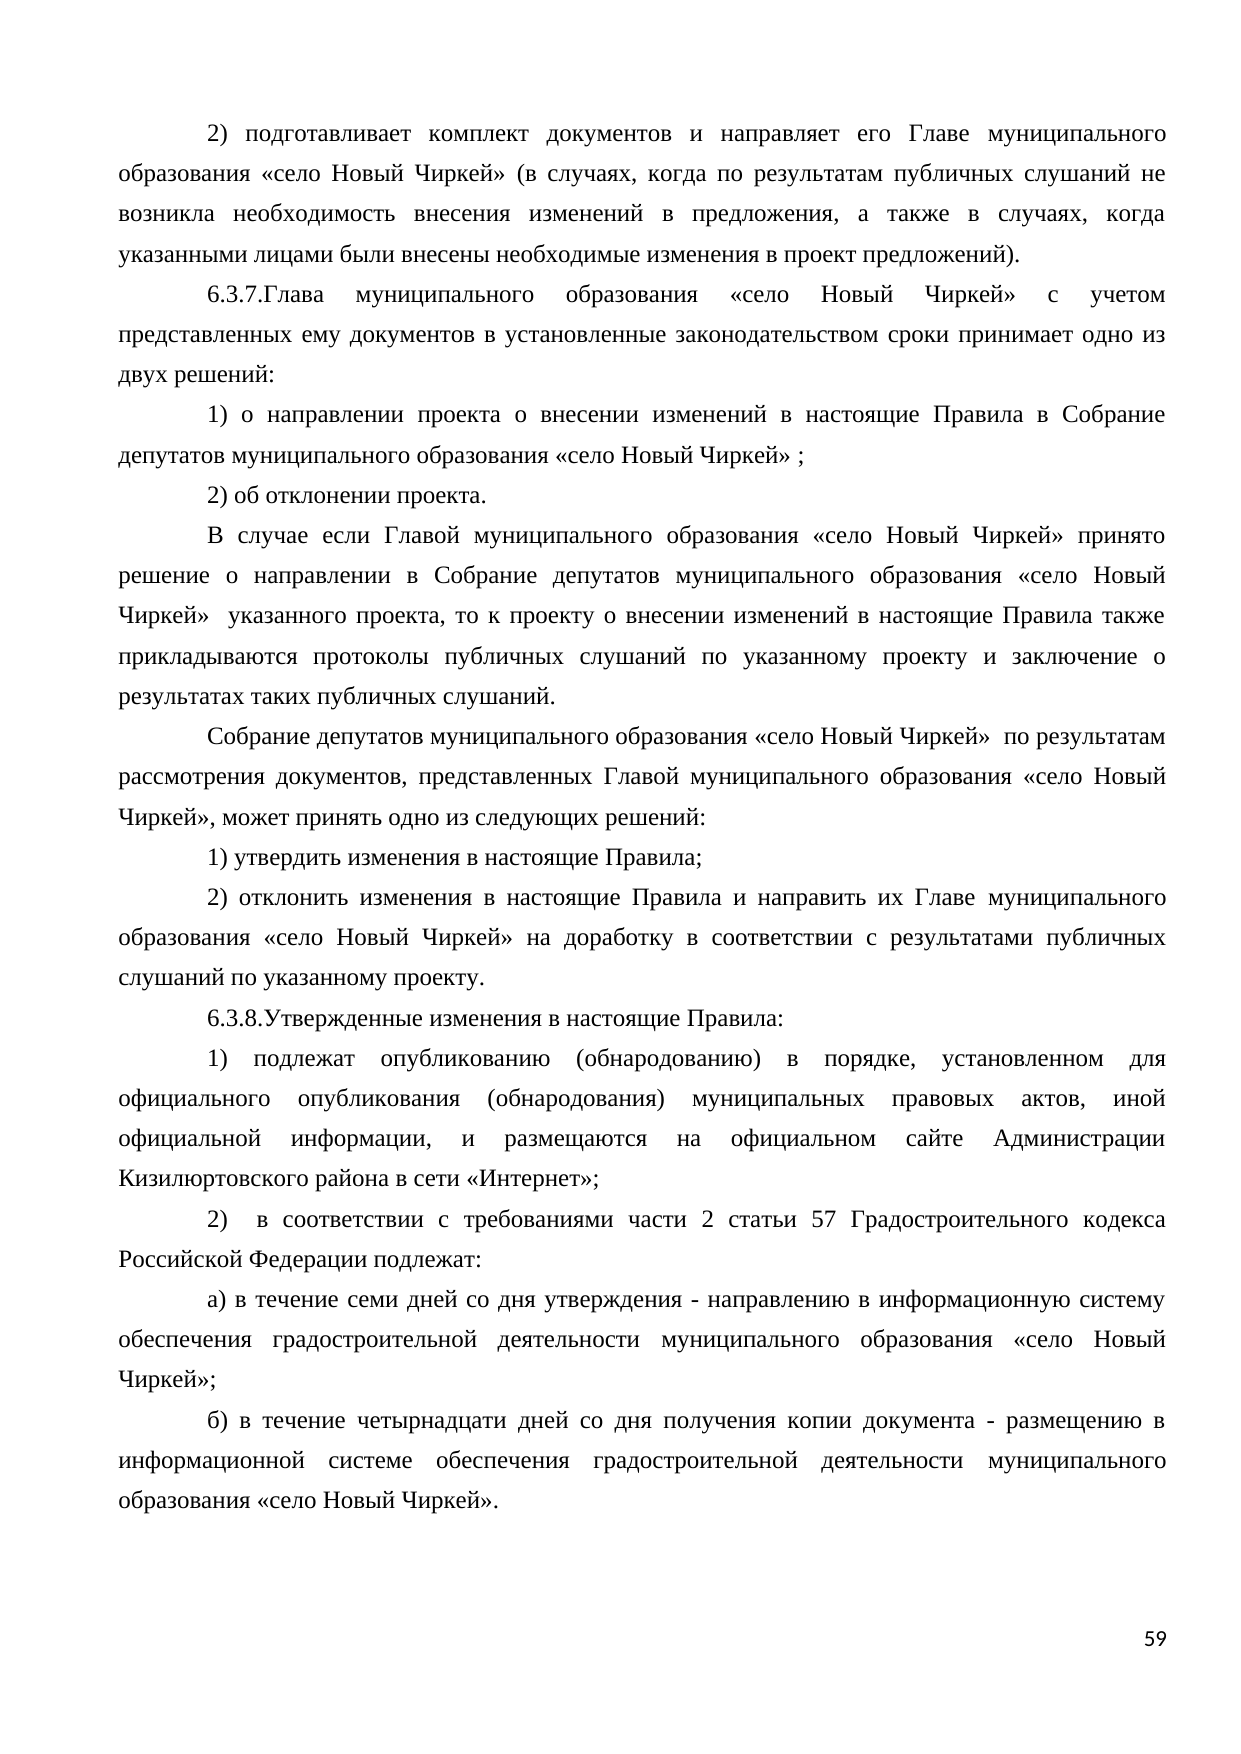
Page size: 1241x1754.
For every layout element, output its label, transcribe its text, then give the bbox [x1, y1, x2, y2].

list б) в течение четырнадцати дней со дня получения копии документа - размещению в информационной системе обеспечения градостроительной деятельности муниципального образования «село Новый Чиркей». [118, 1405, 1167, 1514]
list 1) утвердить изменения в настоящие Правила; [118, 842, 1167, 871]
list 1) о направлении проекта о внесении изменений в настоящие Правила в Собрание депутатов муниципального образования «село Новый Чиркей» ; [118, 399, 1167, 468]
text 6.3.8.Утвержденные изменения в настоящие Правила: [118, 1003, 1167, 1031]
list 2) об отклонении проекта. [118, 480, 1167, 509]
list а) в течение семи дней со дня утверждения - направлению в информационную систему обеспечения градостроительной деятельности муниципального образования «село Новый Чиркей»; [118, 1284, 1167, 1393]
text В случае если Главой муниципального образования «село Новый Чиркей» принято решение о направлении в Собрание депутатов муниципального образования «село Новый Чиркей» указанного проекта, то к проекту о внесении изменений в настоящие Правила также прикладываются протоколы публичных слушаний по указанному проекту и заключение о результатах таких публичных слушаний. [118, 520, 1167, 710]
list 2) подготавливает комплект документов и направляет его Главе муниципального образования «село Новый Чиркей» (в случаях, когда по результатам публичных слушаний не возникла необходимость внесения изменений в предложения, а также в случаях, когда указанными лицами были внесены необходимые изменения в проект предложений). [118, 118, 1167, 267]
text Собрание депутатов муниципального образования «село Новый Чиркей» по результатам рассмотрения документов, представленных Главой муниципального образования «село Новый Чиркей», может принять одно из следующих решений: [118, 721, 1167, 830]
list 2) в соответствии с требованиями части 2 статьи 57 Градостроительного кодекса Российской Федерации подлежат: [118, 1204, 1167, 1273]
list 2) отклонить изменения в настоящие Правила и направить их Главе муниципального образования «село Новый Чиркей» на доработку в соответствии с результатами публичных слушаний по указанному проекту. [118, 882, 1167, 991]
list 1) подлежат опубликованию (обнародованию) в порядке, установленном для официального опубликования (обнародования) муниципальных правовых актов, иной официальной информации, и размещаются на официальном сайте Администрации Кизилюртовского района в сети «Интернет»; [118, 1043, 1167, 1192]
text 6.3.7.Глава муниципального образования «село Новый Чиркей» с учетом представленных ему документов в установленные законодательством сроки принимает одно из двух решений: [118, 279, 1167, 388]
